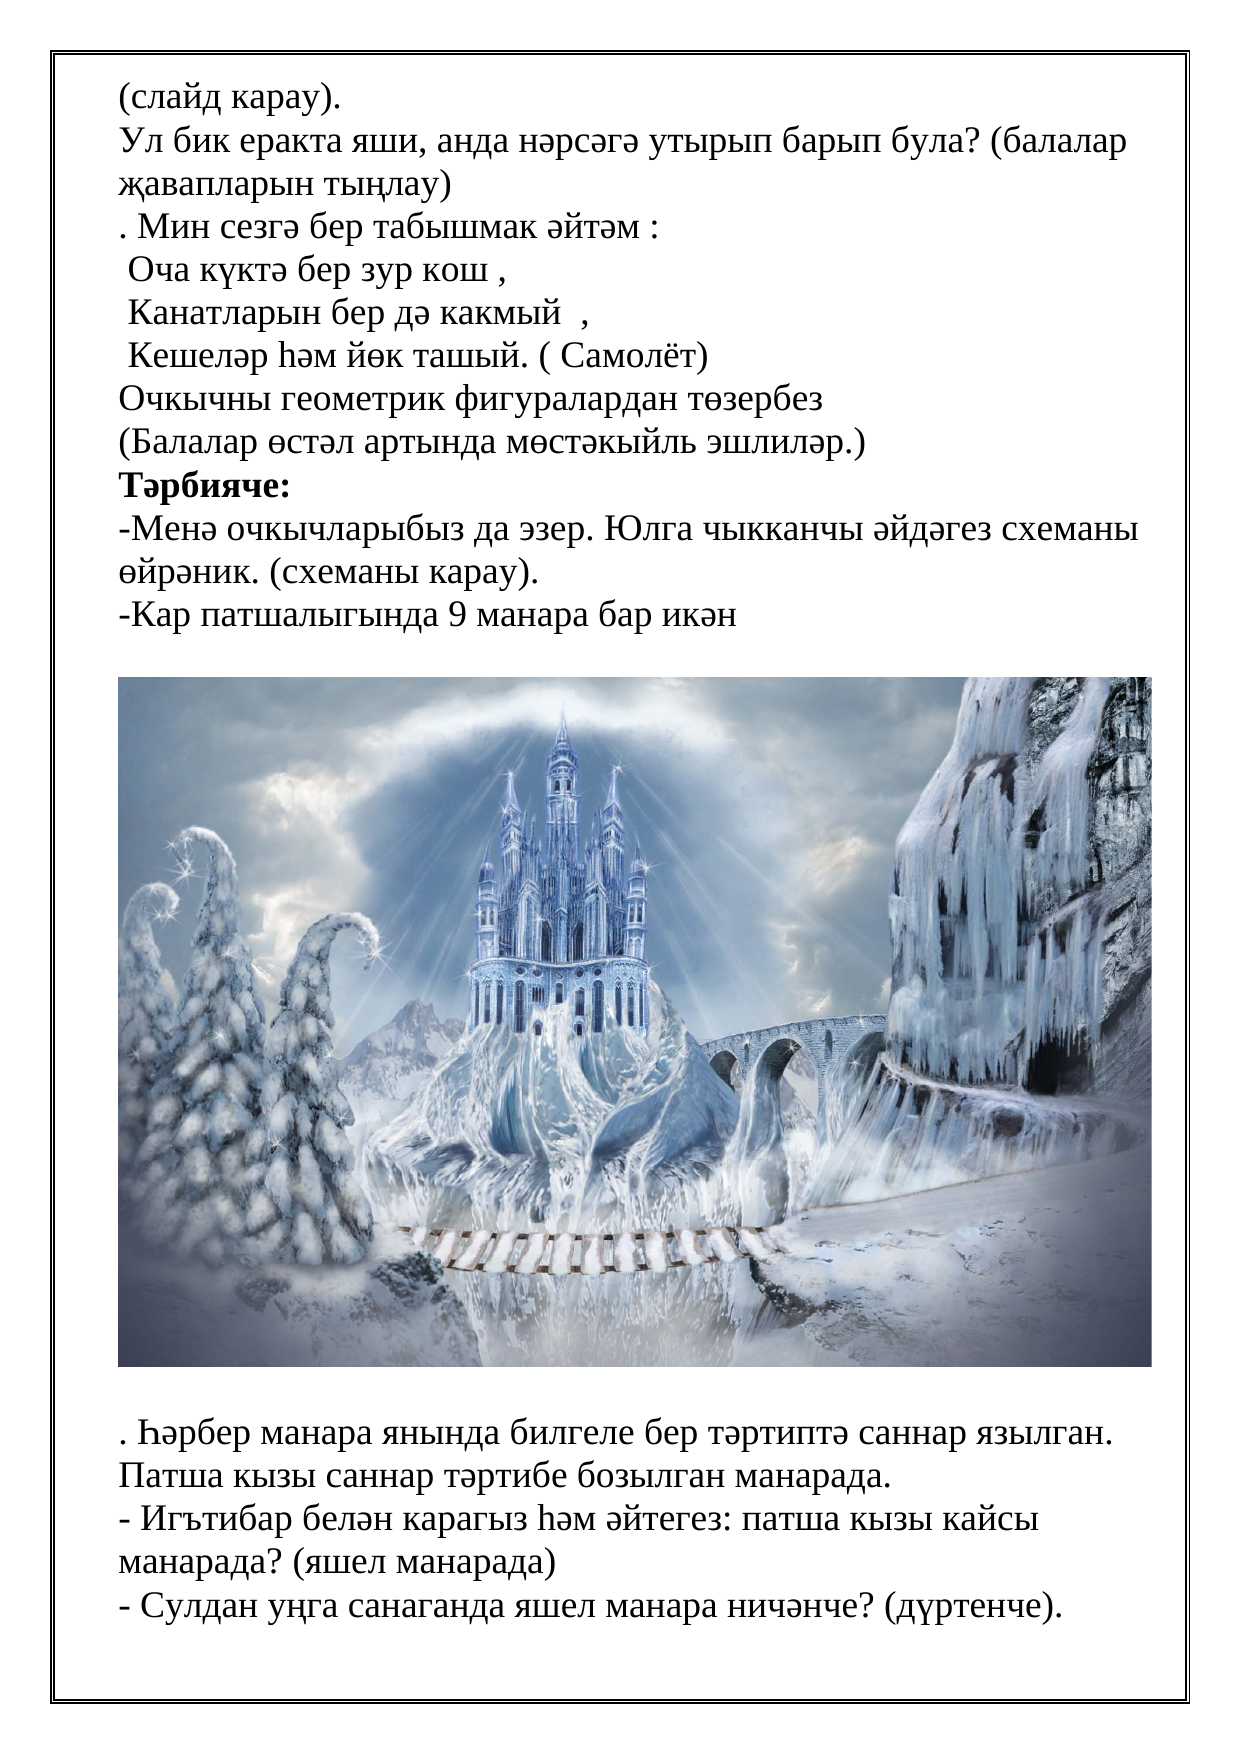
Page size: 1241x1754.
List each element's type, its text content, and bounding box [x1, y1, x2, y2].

text - Игътибар белән карагыз һәм әйтегез: патша кызы кайсы манарада? (яшел манарада) [118, 1496, 1152, 1582]
text -Кар патшалыгында 9 манара бар икән [118, 591, 1152, 634]
text Очкычны геометрик фигуралардан төзербез [118, 376, 1152, 419]
text Ул бик еракта яши, анда нәрсәгә утырып барып була? (балалар җавапларын тыңлау) [118, 117, 1152, 203]
text . Мин сезгә бер табышмак әйтәм : [118, 203, 1152, 246]
picture [118, 677, 1152, 1367]
text (слайд карау). [118, 74, 1152, 117]
text Кешеләр һәм йөк ташый. ( Самолёт) [118, 333, 1152, 376]
text . Һәрбер манара янында билгеле бер тәртиптә саннар язылган. Патша кызы саннар тәртибе бозылган манарада. [118, 1409, 1152, 1496]
text -Менә очкычларыбыз да эзер. Юлга чыкканчы әйдәгез схеманы өйрәник. (схеманы карау). [118, 505, 1152, 591]
text - Сулдан уңга санаганда яшел манара ничәнче? (дүртенче). [118, 1582, 1152, 1625]
text Оча күктә бер зур кош , [118, 246, 1152, 289]
text (Балалар өстәл артында мөстәкыйль эшлиләр.) [118, 419, 1152, 462]
text Тәрбияче: [118, 462, 1152, 505]
text Канатларын бер дә какмый , [118, 289, 1152, 333]
